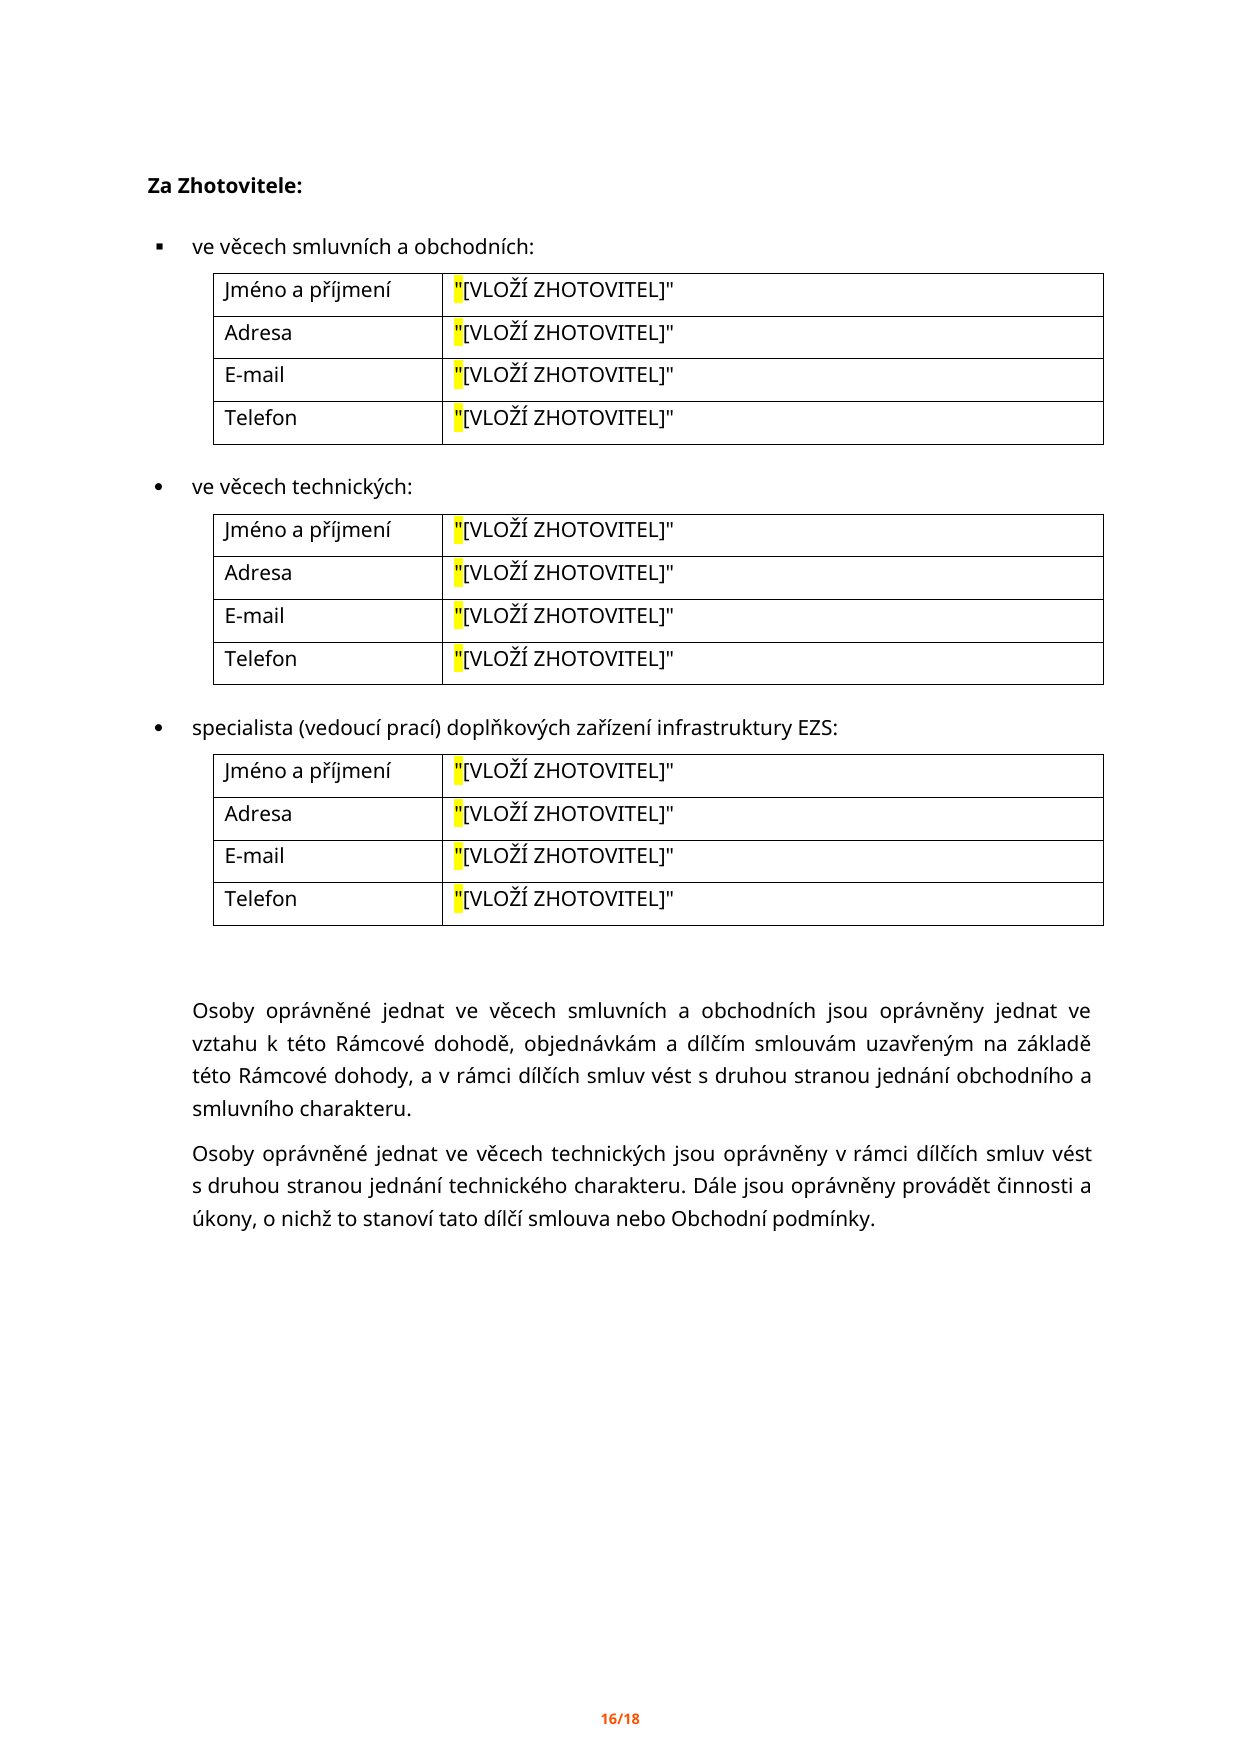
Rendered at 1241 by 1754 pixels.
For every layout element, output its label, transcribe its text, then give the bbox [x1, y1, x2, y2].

table_cell [443, 883, 1103, 925]
table_cell Telefon [214, 402, 442, 444]
table_cell [443, 402, 1103, 444]
table_cell [443, 600, 1103, 642]
table_cell E-mail [214, 359, 442, 401]
list specialista (vedoucí prací) doplňkových zařízení infrastruktury EZS: [155, 710, 1093, 742]
table_cell E-mail [214, 600, 442, 642]
text Za Zhotovitele: [148, 172, 1093, 200]
table_header Jméno a příjmení [214, 515, 442, 556]
table_header Jméno a příjmení [214, 755, 442, 797]
table_header [443, 755, 1103, 797]
table_header [443, 274, 1103, 316]
table_cell Adresa [214, 317, 442, 358]
table_header Jméno a příjmení [214, 274, 442, 316]
list ve věcech technických: [155, 470, 1093, 501]
table_cell Adresa [214, 557, 442, 599]
table_cell E-mail [214, 841, 442, 882]
table_cell [443, 643, 1103, 684]
text Osoby oprávněné jednat ve věcech smluvních a obchodních jsou oprávněny jednat ve vztahu k této Rámcové dohodě, objednávkám a dílčím smlouvám uzavřeným na základě této Rámcové dohody, a v rámci dílčích smluv vést s druhou stranou jednání obchodního a smluvního charakteru. [192, 996, 1093, 1122]
text Osoby oprávněné jednat ve věcech technických jsou oprávněny v rámci dílčích smluv vést s druhou stranou jednání technického charakteru. Dále jsou oprávněny provádět činnosti a úkony, o nichž to stanoví tato dílčí smlouva nebo Obchodní podmínky. [192, 1139, 1093, 1233]
table_cell Telefon [214, 643, 442, 684]
table_cell [443, 798, 1103, 839]
list ve věcech smluvních a obchodních: [154, 229, 1093, 260]
table_cell [443, 557, 1103, 599]
table_cell [443, 317, 1103, 358]
table_cell [443, 359, 1103, 401]
table_cell Adresa [214, 798, 442, 839]
table_cell Telefon [214, 883, 442, 925]
table_header [443, 515, 1103, 556]
table_cell [443, 841, 1103, 882]
